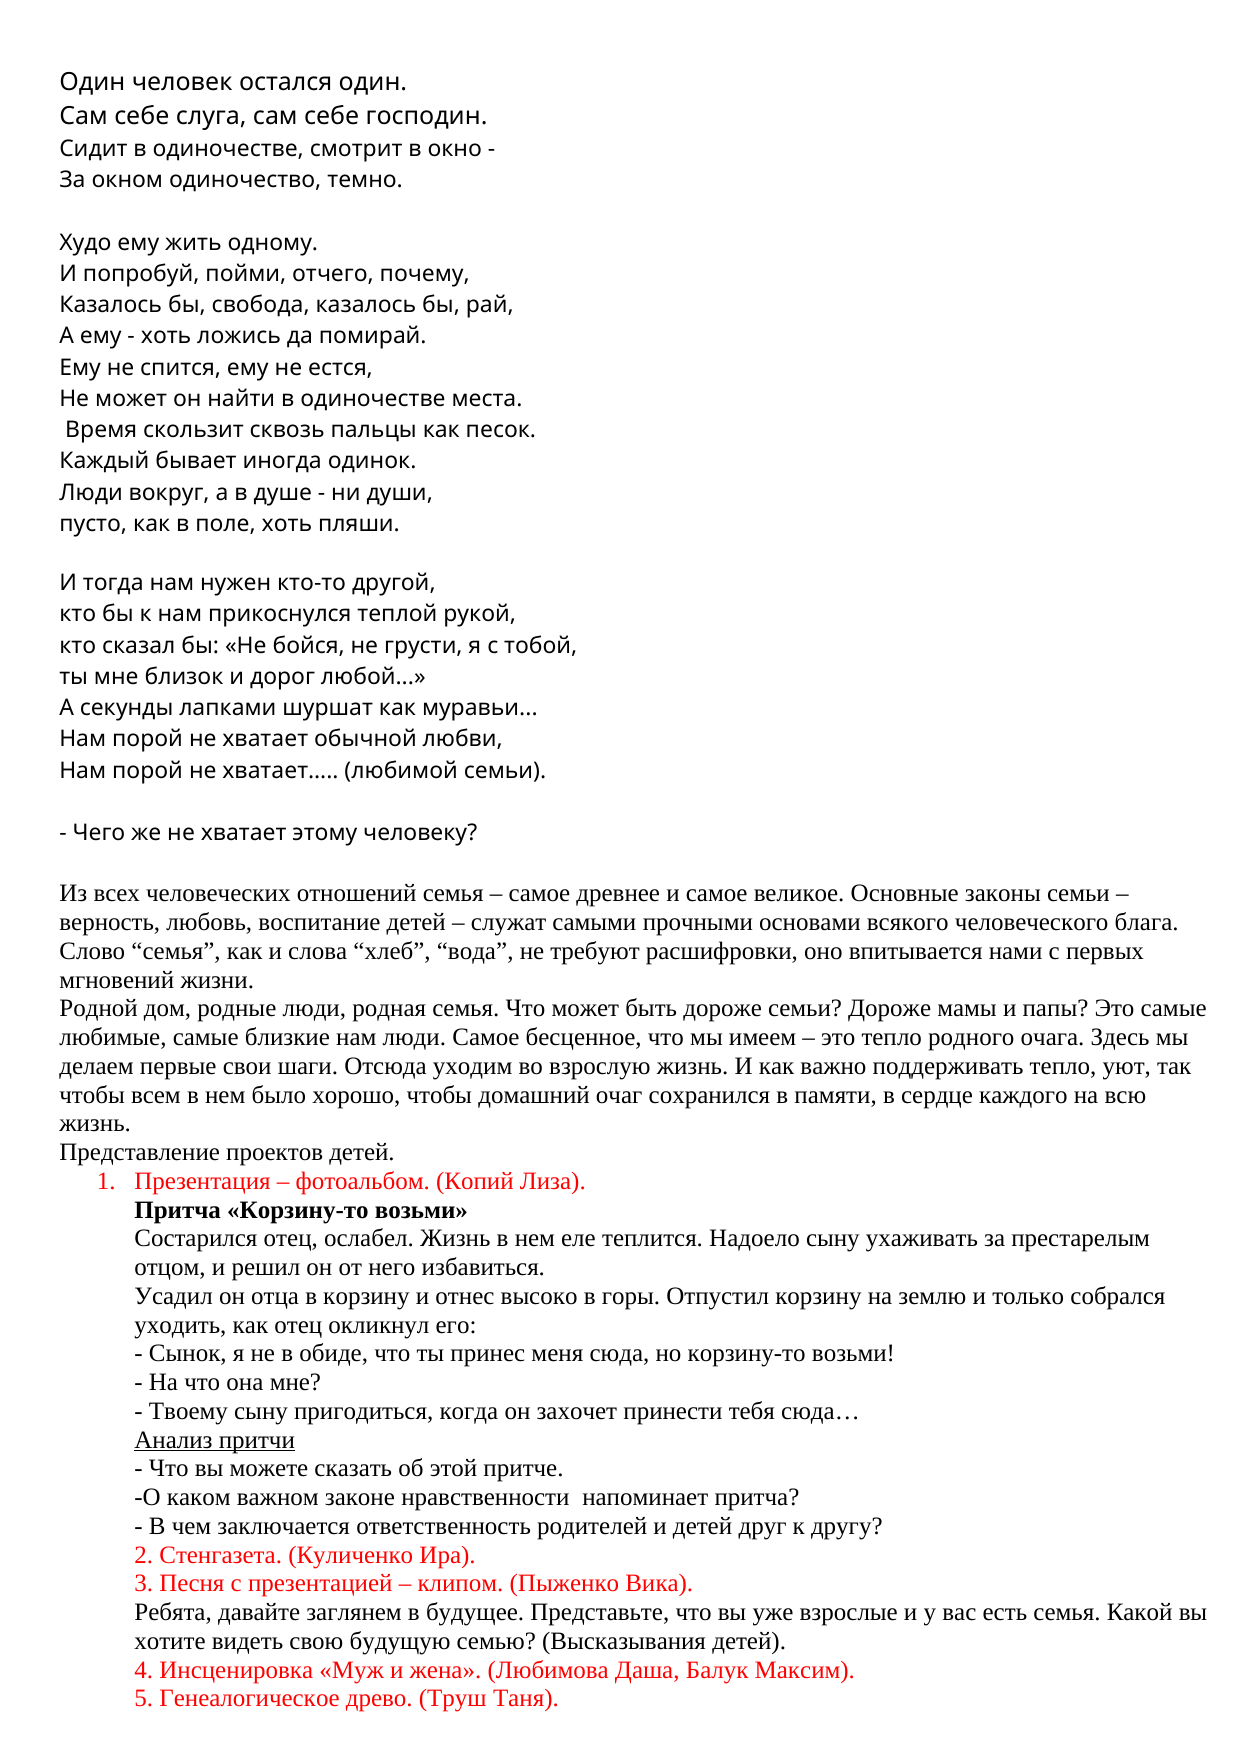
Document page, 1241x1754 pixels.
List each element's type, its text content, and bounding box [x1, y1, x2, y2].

list 4. Инсценировка «Муж и жена». (Любимова Даша, Балук Максим). [134, 1655, 1211, 1683]
text И тогда нам нужен кто-то другой, кто бы к нам прикоснулся теплой рукой, кто сказал бы: «Не бойся, не грусти, я с тобой, ты мне близок и дорог любой...» А секунды лапками шуршат как муравьи... Нам порой не хватает обычной любви, [59, 566, 1211, 753]
text Нам порой не хватает….. (любимой семьи). [59, 753, 1211, 785]
list Притча «Корзину-то возьми» Состарился отец, ослабел. Жизнь в нем еле теплится. Надоело сыну ухаживать за престарелым отцом, и решил он от него избавиться. Усадил он отца в корзину и отнес высоко в горы. Отпустил корзину на землю и только собрался уходить, как отец окликнул его: - Сынок, я не в обиде, что ты принес меня сюда, но корзину-то возьми! - На что она мне? - Твоему сыну пригодиться, когда он захочет принести тебя сюда… Анализ притчи - Что вы можете сказать об этой притче. [134, 1195, 1211, 1482]
text Один человек остался один. Сам себе слуга, сам себе господин. Сидит в одиночестве, смотрит в окно - За окном одиночество, темно. Худо ему жить одному. И попробуй, пойми, отчего, почему, Казалось бы, свобода, казалось бы, рай, А ему - хоть ложись да помирай. Ему не спится, ему не естся, Не может он найти в одиночестве места. [59, 64, 1211, 413]
text Родной дом, родные люди, родная семья. Что может быть дороже семьи? Дороже мамы и папы? Это самые любимые, самые близкие нам люди. Самое бесценное, что мы имеем – это тепло родного очага. Здесь мы делаем первые свои шаги. Отсюда уходим во взрослую жизнь. И как важно поддерживать тепло, уют, так чтобы всем в нем было хорошо, чтобы домашний очаг сохранился в памяти, в сердце каждого на всю жизнь. [59, 993, 1211, 1137]
text Представление проектов детей. [59, 1137, 1211, 1166]
list 5. Генеалогическое древо. (Труш Таня). [134, 1683, 1211, 1712]
list -О каком важном законе нравственности напоминает притча? - В чем заключается ответственность родителей и детей друг к другу? 2. Стенгазета. (Куличенко Ира). [134, 1482, 1211, 1568]
text - Чего же не хватает этому человеку? [59, 785, 1211, 847]
list 3. Песня с презентацией – клипом. (Пыженко Вика). [134, 1568, 1211, 1597]
text Время скользит сквозь пальцы как песок. Каждый бывает иногда одинок. Люди вокруг, а в душе - ни души, пусто, как в поле, хоть пляши. [59, 413, 1211, 566]
list Ребята, давайте заглянем в будущее. Представьте, что вы уже взрослые и у вас есть семья. Какой вы хотите видеть свою будущую семью? (Высказывания детей). [134, 1597, 1211, 1655]
text Из всех человеческих отношений семья – самое древнее и самое великое. Основные законы семьи – верность, любовь, воспитание детей – служат самыми прочными основами всякого человеческого блага. Слово “семья”, как и слова “хлеб”, “вода”, не требуют расшифровки, оно впитывается нами с первых мгновений жизни. [59, 847, 1211, 993]
list Презентация – фотоальбом. (Копий Лиза). [97, 1166, 1211, 1195]
